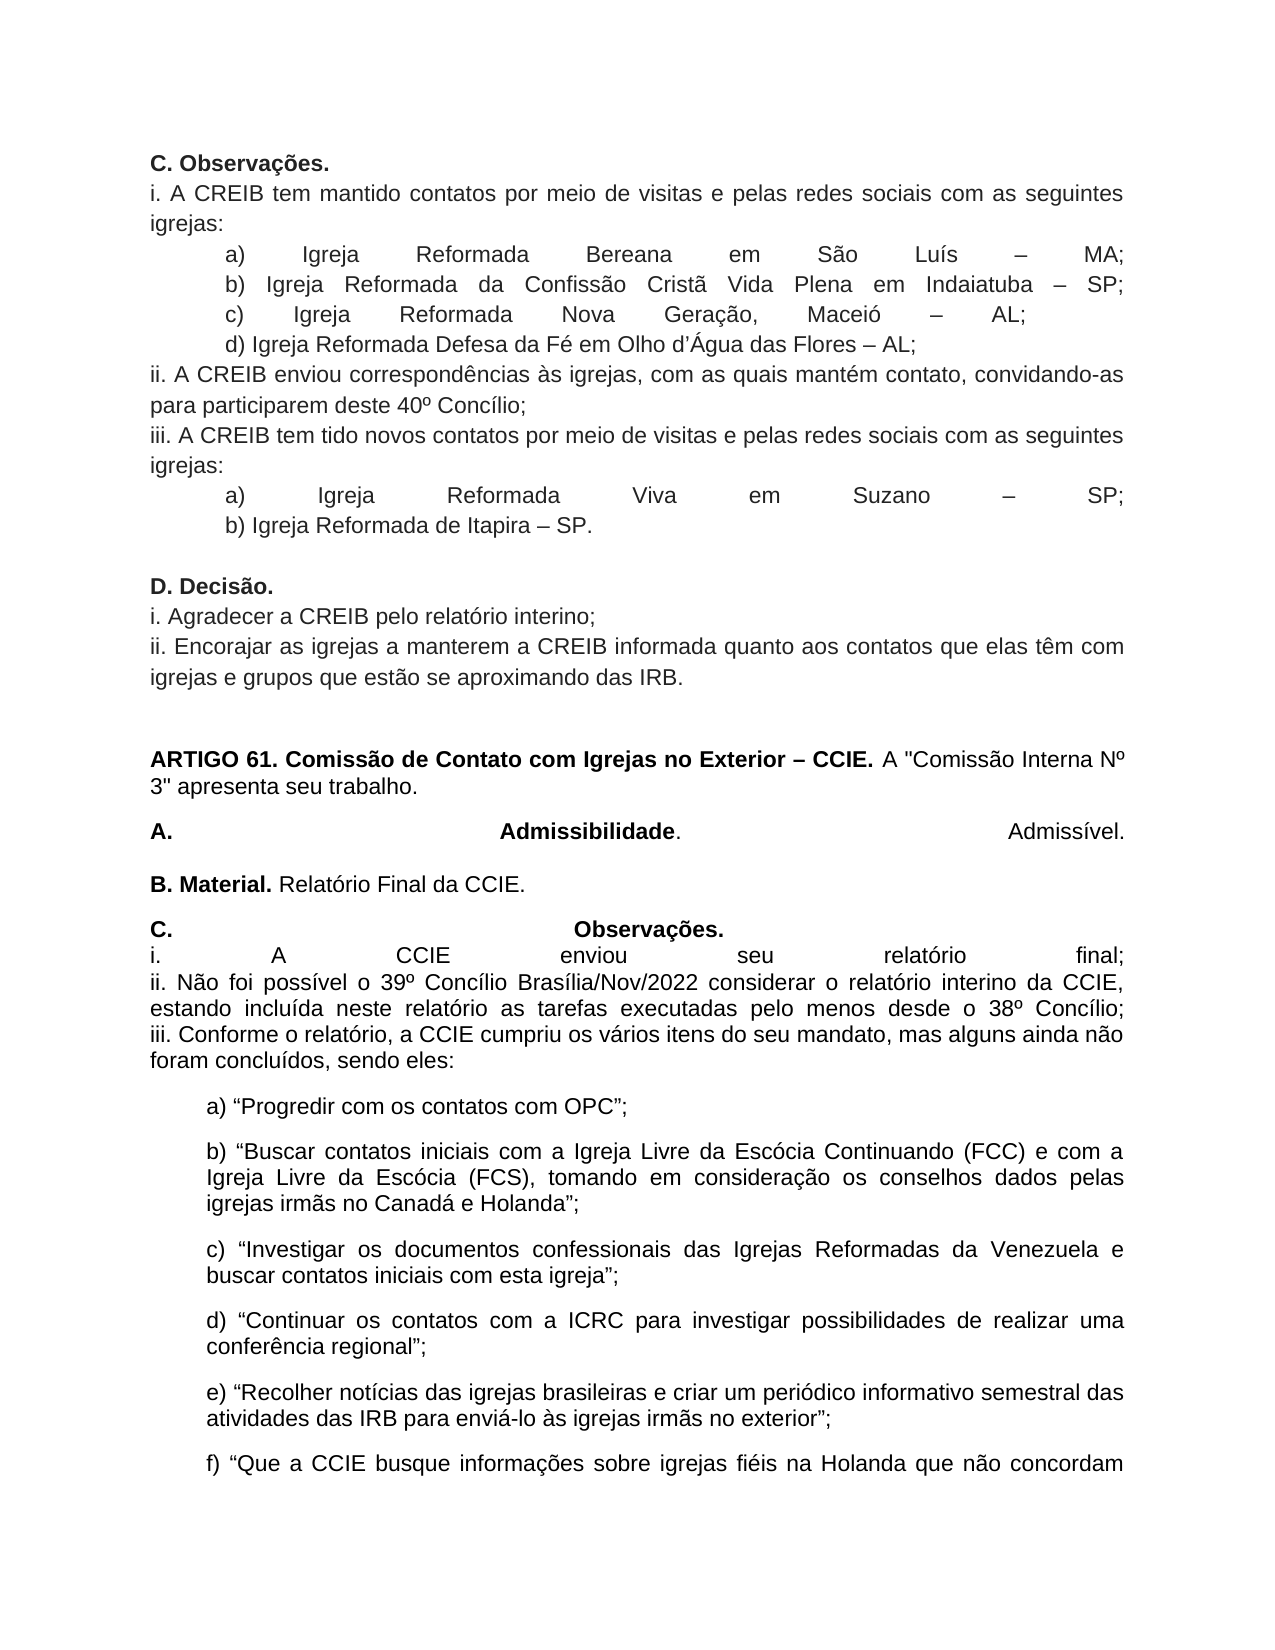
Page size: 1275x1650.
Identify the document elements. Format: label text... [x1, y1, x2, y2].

text iii. A CREIB tem tido novos contatos por meio de visitas e pelas redes sociais com as seguintes igrejas: a) Igreja Reformada Viva em Suzano – SP; b) Igreja Reformada de Itapira – SP. [150, 422, 1125, 539]
text c) “Investigar os documentos confessionais das Igrejas Reformadas da Venezuela e buscar contatos iniciais com esta igreja”; [206, 1236, 1125, 1288]
text A. Admissibilidade. Admissível. B. Material. Relatório Final da CCIE. [150, 818, 1125, 897]
text ii. Encorajar as igrejas a manterem a CREIB informada quanto aos contatos que elas têm com igrejas e grupos que estão se aproximando das IRB. [150, 633, 1125, 690]
text C. Observações. [150, 150, 1125, 176]
text d) “Continuar os contatos com a ICRC para investigar possibilidades de realizar uma conferência regional”; [206, 1307, 1125, 1360]
text b) “Buscar contatos iniciais com a Igreja Livre da Escócia Continuando (FCC) e com a Igreja Livre da Escócia (FCS), tomando em consideração os conselhos dados pelas igrejas irmãs no Canadá e Holanda”; [206, 1138, 1125, 1217]
text ARTIGO 61. Comissão de Contato com Igrejas no Exterior – CCIE. A "Comissão Interna Nº 3" apresenta seu trabalho. [150, 694, 1125, 799]
text ii. A CREIB enviou correspondências às igrejas, com as quais mantém contato, convidando-as para participarem deste 40º Concílio; [150, 361, 1125, 418]
text i. Agradecer a CREIB pelo relatório interino; [150, 603, 1125, 629]
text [206, 1450, 1125, 1476]
text a) “Progredir com os contatos com OPC”; [206, 1093, 1125, 1119]
text i. A CREIB tem mantido contatos por meio de visitas e pelas redes sociais com as seguintes igrejas: a) Igreja Reformada Bereana em São Luís – MA; b) Igreja Reformada da Confissão Cristã Vida Plena em Indaiatuba – SP; c) Igreja Reformada Nova Geração, Maceió – AL; d) Igreja Reformada Defesa da Fé em Olho d’Água das Flores – AL; [150, 180, 1125, 358]
text D. Decisão. [150, 573, 1125, 599]
text e) “Recolher notícias das igrejas brasileiras e criar um periódico informativo semestral das atividades das IRB para enviá-lo às igrejas irmãs no exterior”; [206, 1378, 1125, 1431]
text C. Observações. i. A CCIE enviou seu relatório final; ii. Não foi possível o 39º Concílio Brasília/Nov/2022 considerar o relatório interino da CCIE, estando incluída neste relatório as tarefas executadas pelo menos desde o 38º Concílio; iii. Conforme o relatório, a CCIE cumpriu os vários itens do seu mandato, mas alguns ainda não foram concluídos, sendo eles: [150, 916, 1125, 1074]
